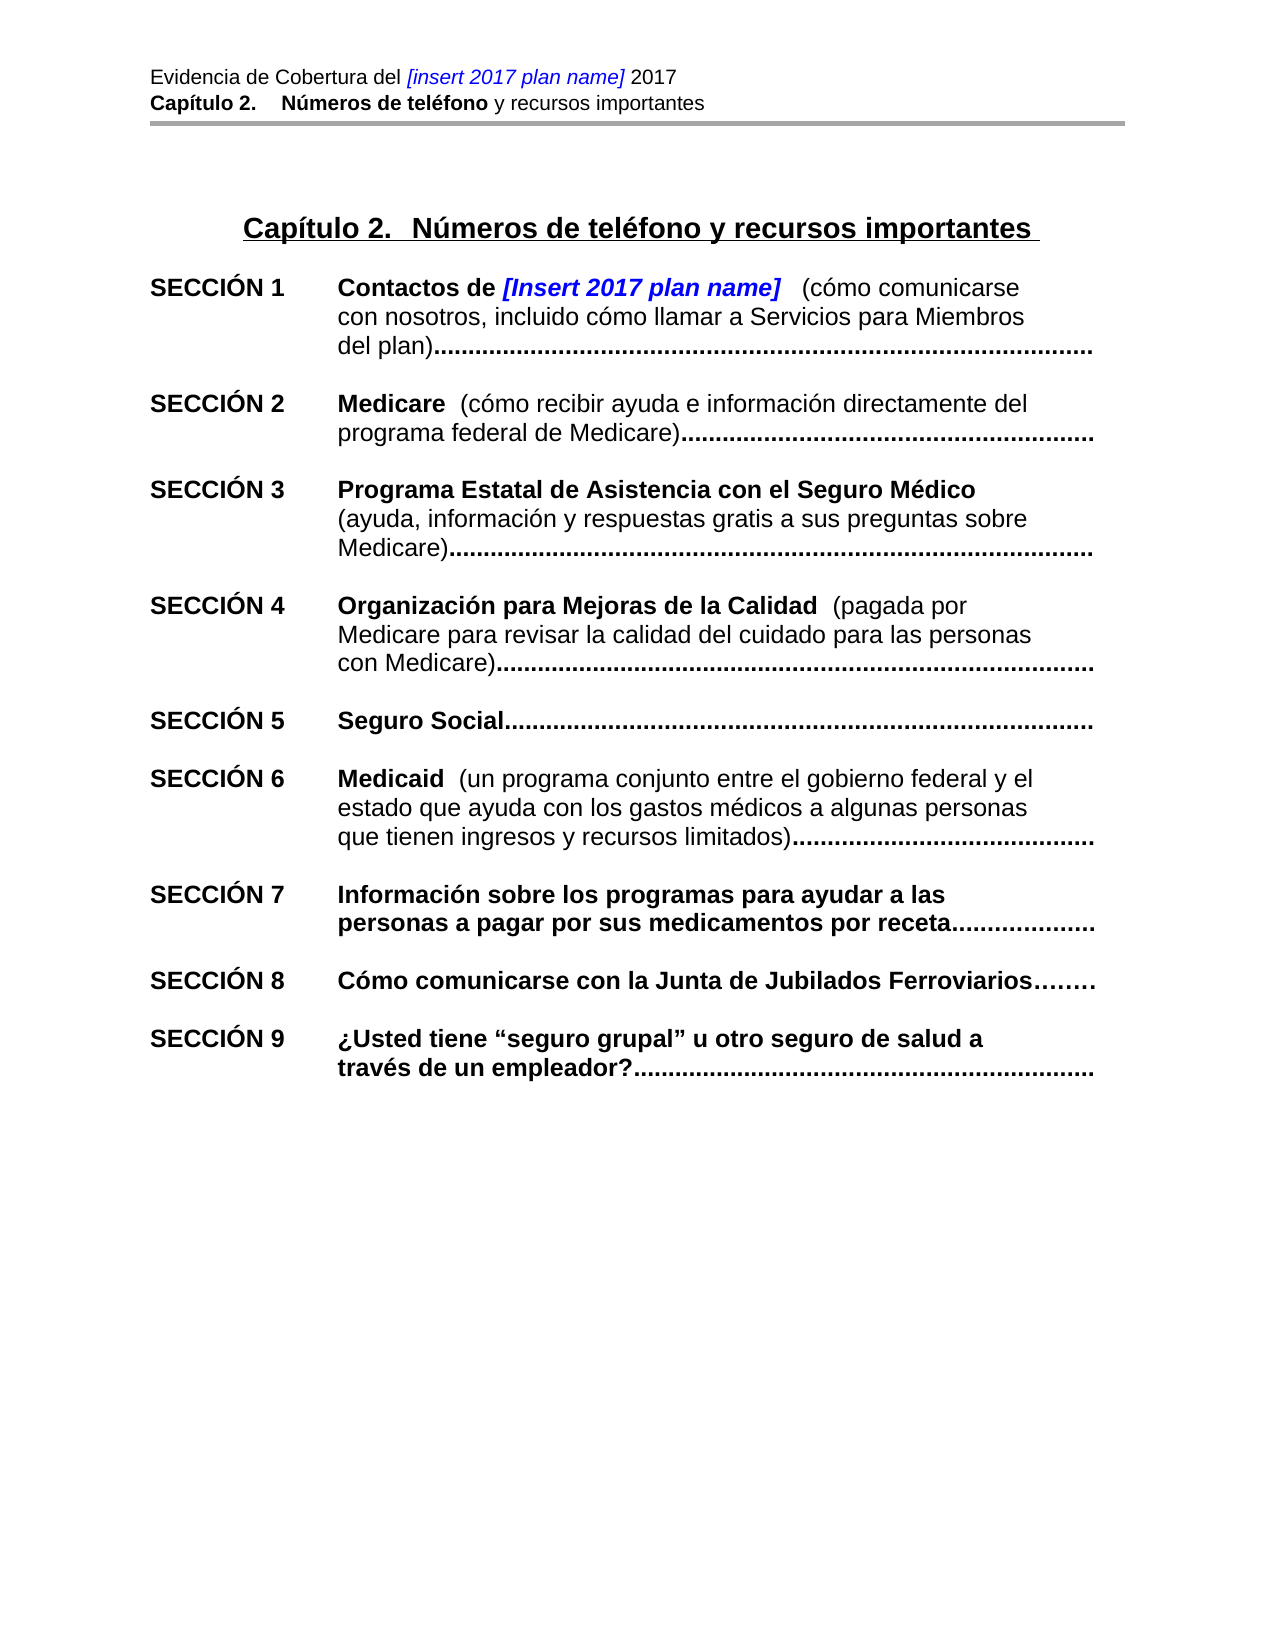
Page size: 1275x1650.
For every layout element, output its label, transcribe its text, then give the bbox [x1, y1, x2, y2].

text SECCIÓN 6 Medicaid (un programa conjunto entre el gobierno federal y el estado que ayuda con los gastos médicos a algunas personas que tienen ingresos y recursos limitados) 29 [150, 764, 1050, 851]
text SECCIÓN 5 Seguro Social 28 [150, 706, 1050, 735]
text SECCIÓN 4 Organización para Mejoras de la Calidad (pagada por Medicare para revisar la calidad del cuidado para las personas con Medicare) 27 [150, 591, 1050, 677]
subtitle Capítulo 2. Números de teléfono y recursos importantes [150, 211, 1125, 244]
text SECCIÓN 1 Contactos de [Insert 2017 plan name] (cómo comunicarse con nosotros, incluido cómo llamar a Servicios para Miembros del plan) 20 [150, 273, 1050, 360]
text SECCIÓN 2 Medicare (cómo recibir ayuda e información directamente del programa federal de Medicare) 25 [150, 389, 1050, 446]
text SECCIÓN 8 Cómo comunicarse con la Junta de Jubilados Ferroviarios 35 [150, 966, 1050, 995]
text SECCIÓN 7 Información sobre los programas para ayudar a las personas a pagar por sus medicamentos por receta 30 [150, 880, 1050, 937]
text SECCIÓN 3 Programa Estatal de Asistencia con el Seguro Médico (ayuda, información y respuestas gratis a sus preguntas sobre Medicare) 26 [150, 476, 1050, 562]
text SECCIÓN 9 ¿Usted tiene “seguro grupal” u otro seguro de salud a través de un empleador? 35 [150, 1024, 1050, 1082]
